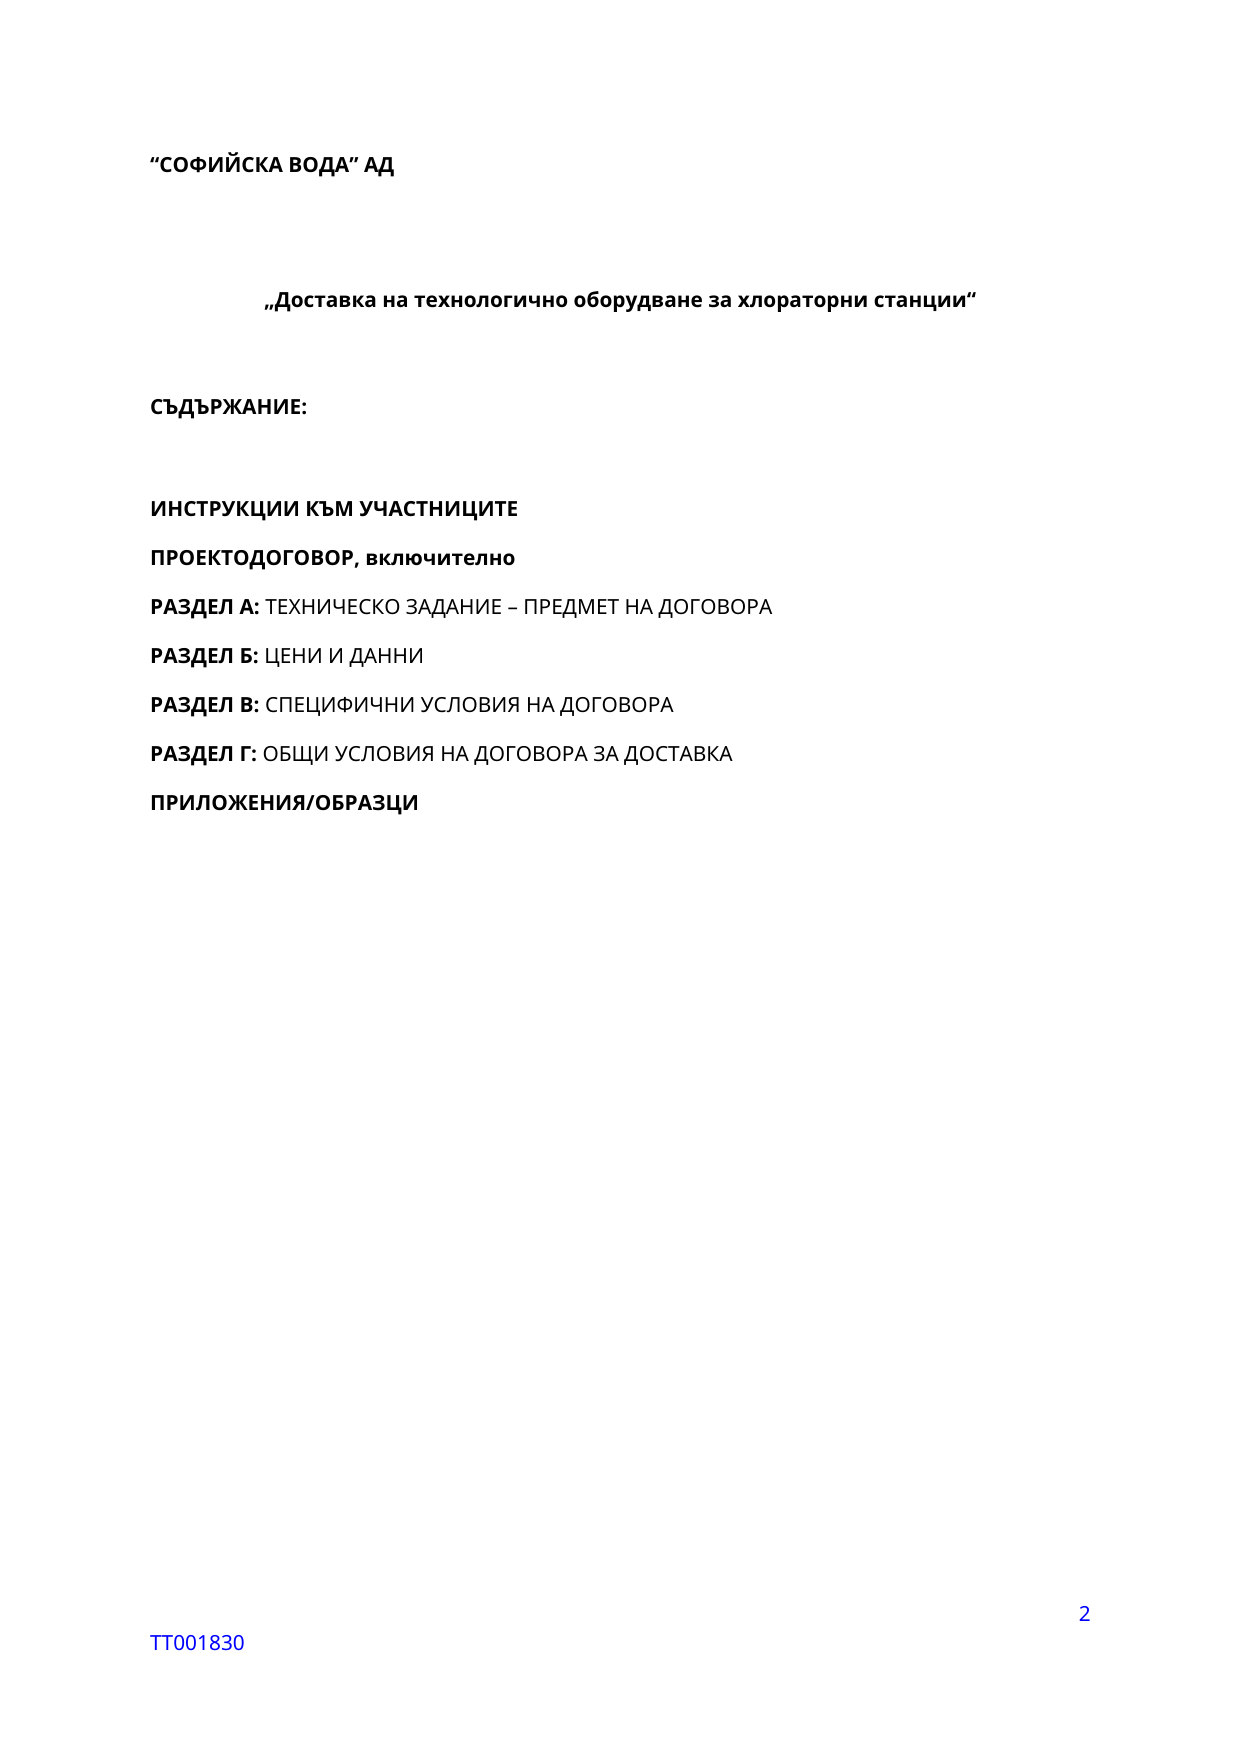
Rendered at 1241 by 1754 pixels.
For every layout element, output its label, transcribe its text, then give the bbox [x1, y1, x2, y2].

text ПРИЛОЖЕНИЯ/ОБРАЗЦИ [150, 788, 1090, 816]
text „Доставка на технологично оборудване за хлораторни станции“ [150, 285, 1090, 314]
text РАЗДЕЛ Г: ОБЩИ УСЛОВИЯ НА ДОГОВОРА ЗА ДОСТАВКА [150, 739, 1090, 767]
text СЪДЪРЖАНИЕ: [150, 392, 1090, 421]
text РАЗДЕЛ Б: ЦЕНИ И ДАННИ [150, 641, 1090, 669]
text РАЗДЕЛ А: ТЕХНИЧЕСКО ЗАДАНИЕ – ПРЕДМЕТ НА ДОГОВОРА [150, 592, 1090, 621]
text ПРОЕКТОДОГОВОР, включително [150, 543, 1090, 572]
text РАЗДЕЛ В: СПЕЦИФИЧНИ УСЛОВИЯ НА ДОГОВОРА [150, 690, 1090, 718]
text “СОФИЙСКА ВОДА” АД [150, 150, 1090, 178]
text ИНСТРУКЦИИ КЪМ УЧАСТНИЦИТЕ [150, 494, 1090, 523]
